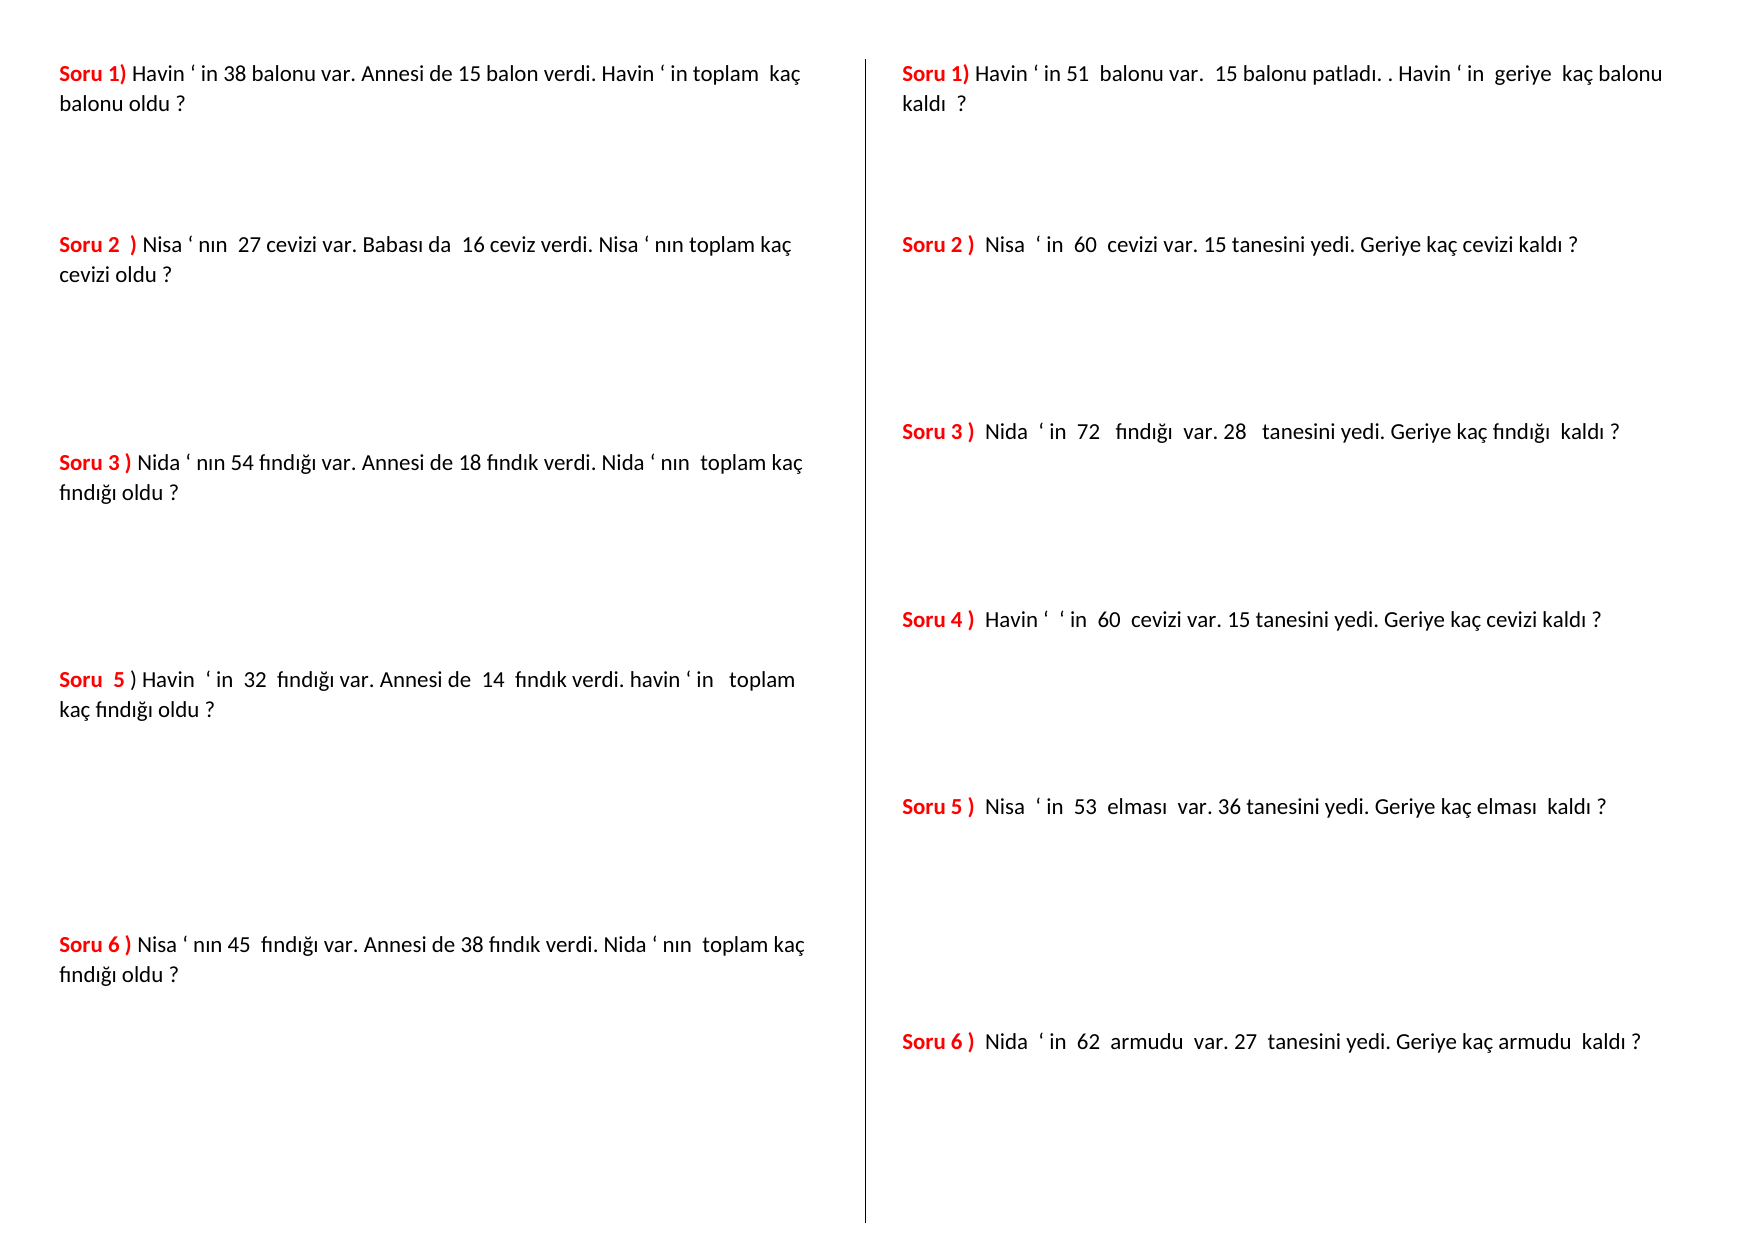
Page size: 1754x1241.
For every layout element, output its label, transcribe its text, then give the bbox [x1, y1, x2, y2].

text Soru 6 ) Nisa ‘ nın 45 fındığı var. Annesi de 38 fındık verdi. Nida ‘ nın toplam kaç fındığı oldu ? [59, 930, 828, 988]
text Soru 5 ) Havin ‘ in 32 fındığı var. Annesi de 14 fındık verdi. havin ‘ in toplam kaç fındığı oldu ? [59, 665, 828, 723]
text Soru 1) Havin ‘ in 51 balonu var. 15 balonu patladı. . Havin ‘ in geriye kaç balonu kaldı ? [902, 59, 1671, 117]
text Soru 1) Havin ‘ in 38 balonu var. Annesi de 15 balon verdi. Havin ‘ in toplam kaç balonu oldu ? [59, 59, 828, 117]
text Soru 3 ) Nida ‘ nın 54 fındığı var. Annesi de 18 fındık verdi. Nida ‘ nın toplam kaç fındığı oldu ? [59, 448, 828, 506]
text Soru 6 ) Nida ‘ in 62 armudu var. 27 tanesini yedi. Geriye kaç armudu kaldı ? [902, 1027, 1671, 1055]
text Soru 2 ) Nisa ‘ nın 27 cevizi var. Babası da 16 ceviz verdi. Nisa ‘ nın toplam kaç cevizi oldu ? [59, 230, 828, 288]
text Soru 2 ) Nisa ‘ in 60 cevizi var. 15 tanesini yedi. Geriye kaç cevizi kaldı ? [902, 230, 1671, 258]
text Soru 5 ) Nisa ‘ in 53 elması var. 36 tanesini yedi. Geriye kaç elması kaldı ? [902, 792, 1671, 820]
text Soru 3 ) Nida ‘ in 72 fındığı var. 28 tanesini yedi. Geriye kaç fındığı kaldı ? [902, 417, 1671, 445]
text Soru 4 ) Havin ‘ ‘ in 60 cevizi var. 15 tanesini yedi. Geriye kaç cevizi kaldı ? [902, 605, 1671, 633]
